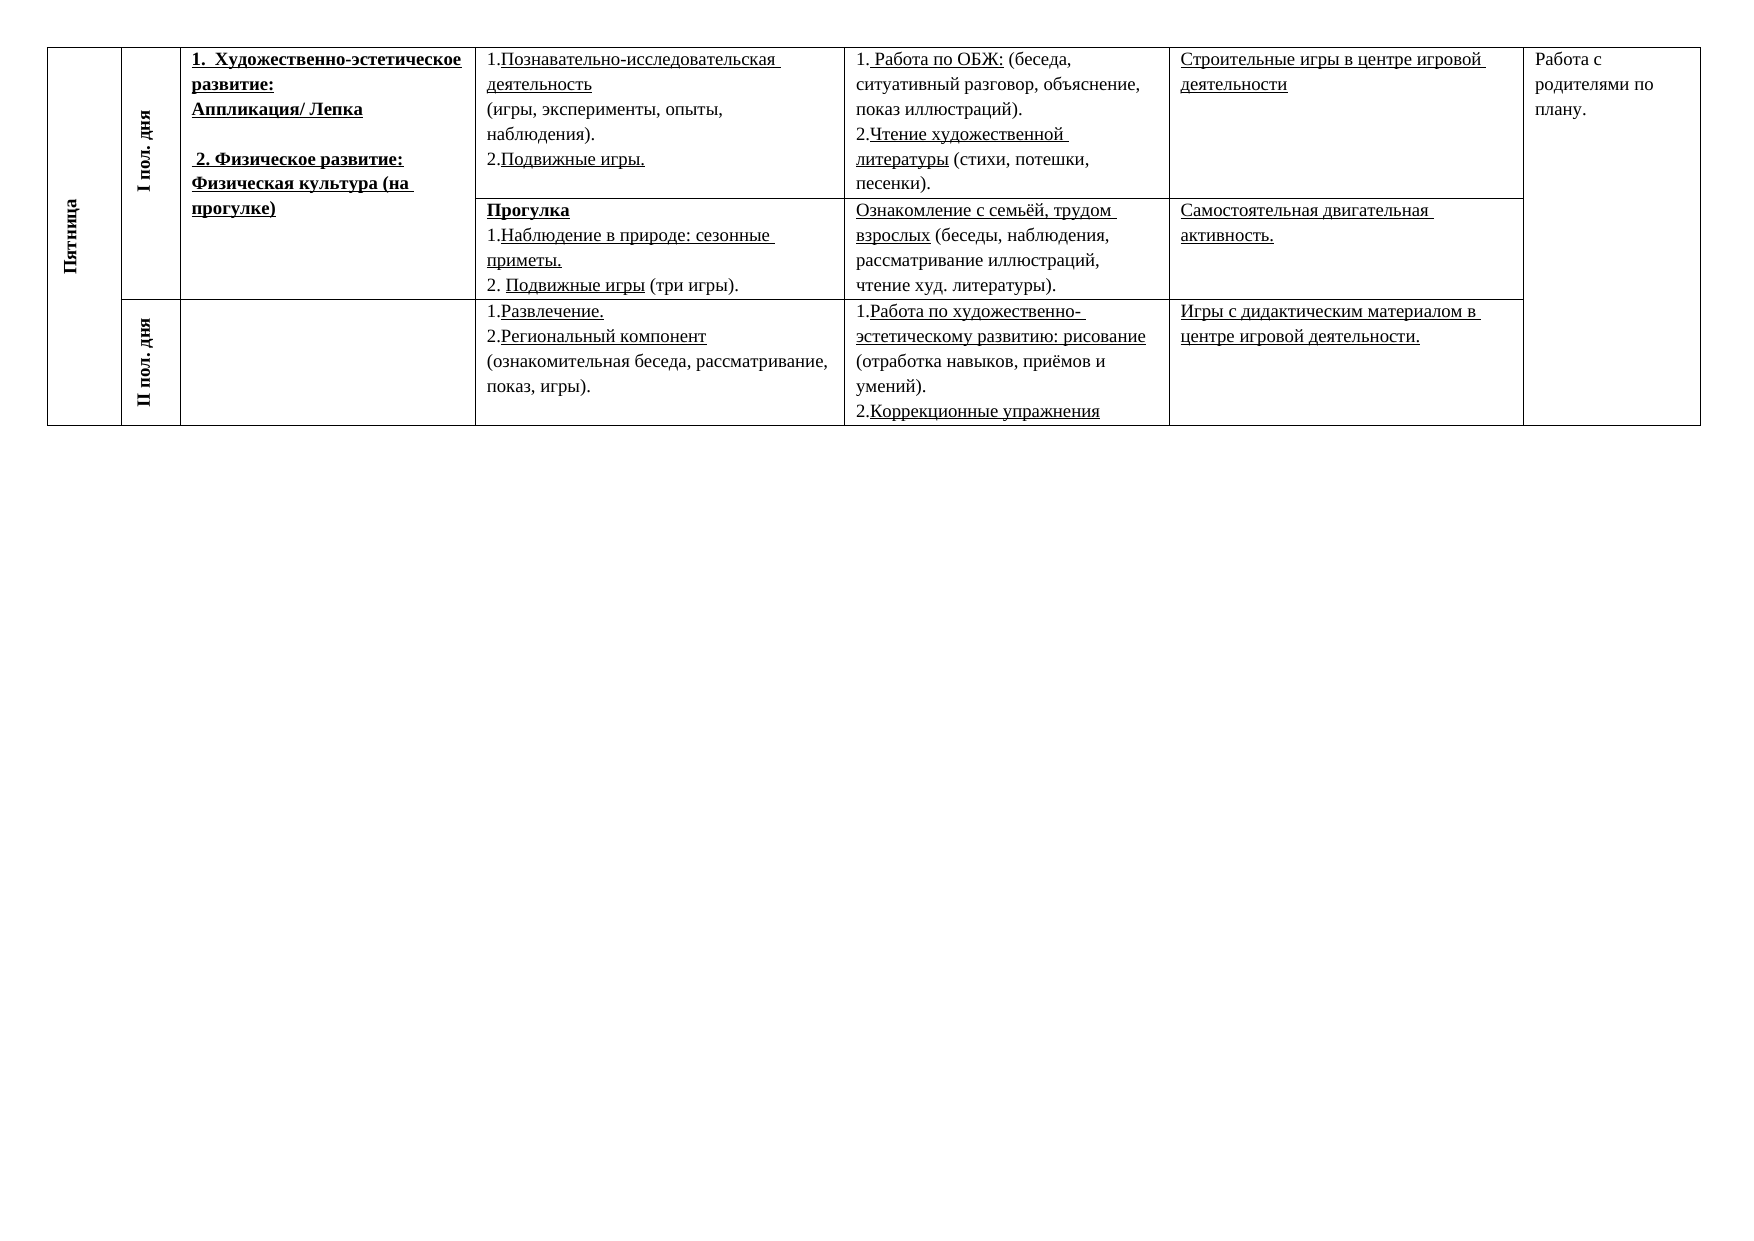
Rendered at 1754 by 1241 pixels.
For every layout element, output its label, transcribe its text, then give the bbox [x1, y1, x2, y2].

table_cell [181, 300, 475, 425]
table_cell Ознакомление с семьёй, трудом взрослых (беседы, наблюдения, рассматривание иллюстраций, чтение худ. литературы). [845, 199, 1169, 299]
table_cell Пятница [48, 48, 121, 425]
table_cell 1. Работа по ОБЖ: (беседа, ситуативный разговор, объяснение, показ иллюстраций). 2.Чтение художественной литературы (стихи, потешки, песенки). [845, 48, 1169, 198]
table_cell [1524, 48, 1700, 425]
table_cell I пол. дня [122, 48, 180, 299]
table_cell Игры с дидактическим материалом в центре игровой деятельности. [1170, 300, 1523, 425]
table_cell 1.Работа по художественно- эстетическому развитию: рисование (отработка навыков, приёмов и умений). 2.Коррекционные упражнения [845, 300, 1169, 425]
table_cell 1.Развлечение. 2.Региональный компонент (ознакомительная беседа, рассматривание, показ, игры). [476, 300, 844, 425]
table_cell 1. Художественно-эстетическое развитие: Аппликация/ Лепка 2. Физическое развитие: Физическая культура (на прогулке) [181, 48, 475, 299]
table_cell Самостоятельная двигательная активность. [1170, 199, 1523, 299]
table_cell II пол. дня [122, 300, 180, 425]
table_cell Строительные игры в центре игровой деятельности [1170, 48, 1523, 198]
table_cell 1.Познавательно-исследовательская деятельность (игры, эксперименты, опыты, наблюдения). 2.Подвижные игры. [476, 48, 844, 198]
table_cell Прогулка 1.Наблюдение в природе: сезонные приметы. 2. Подвижные игры (три игры). [476, 199, 844, 299]
